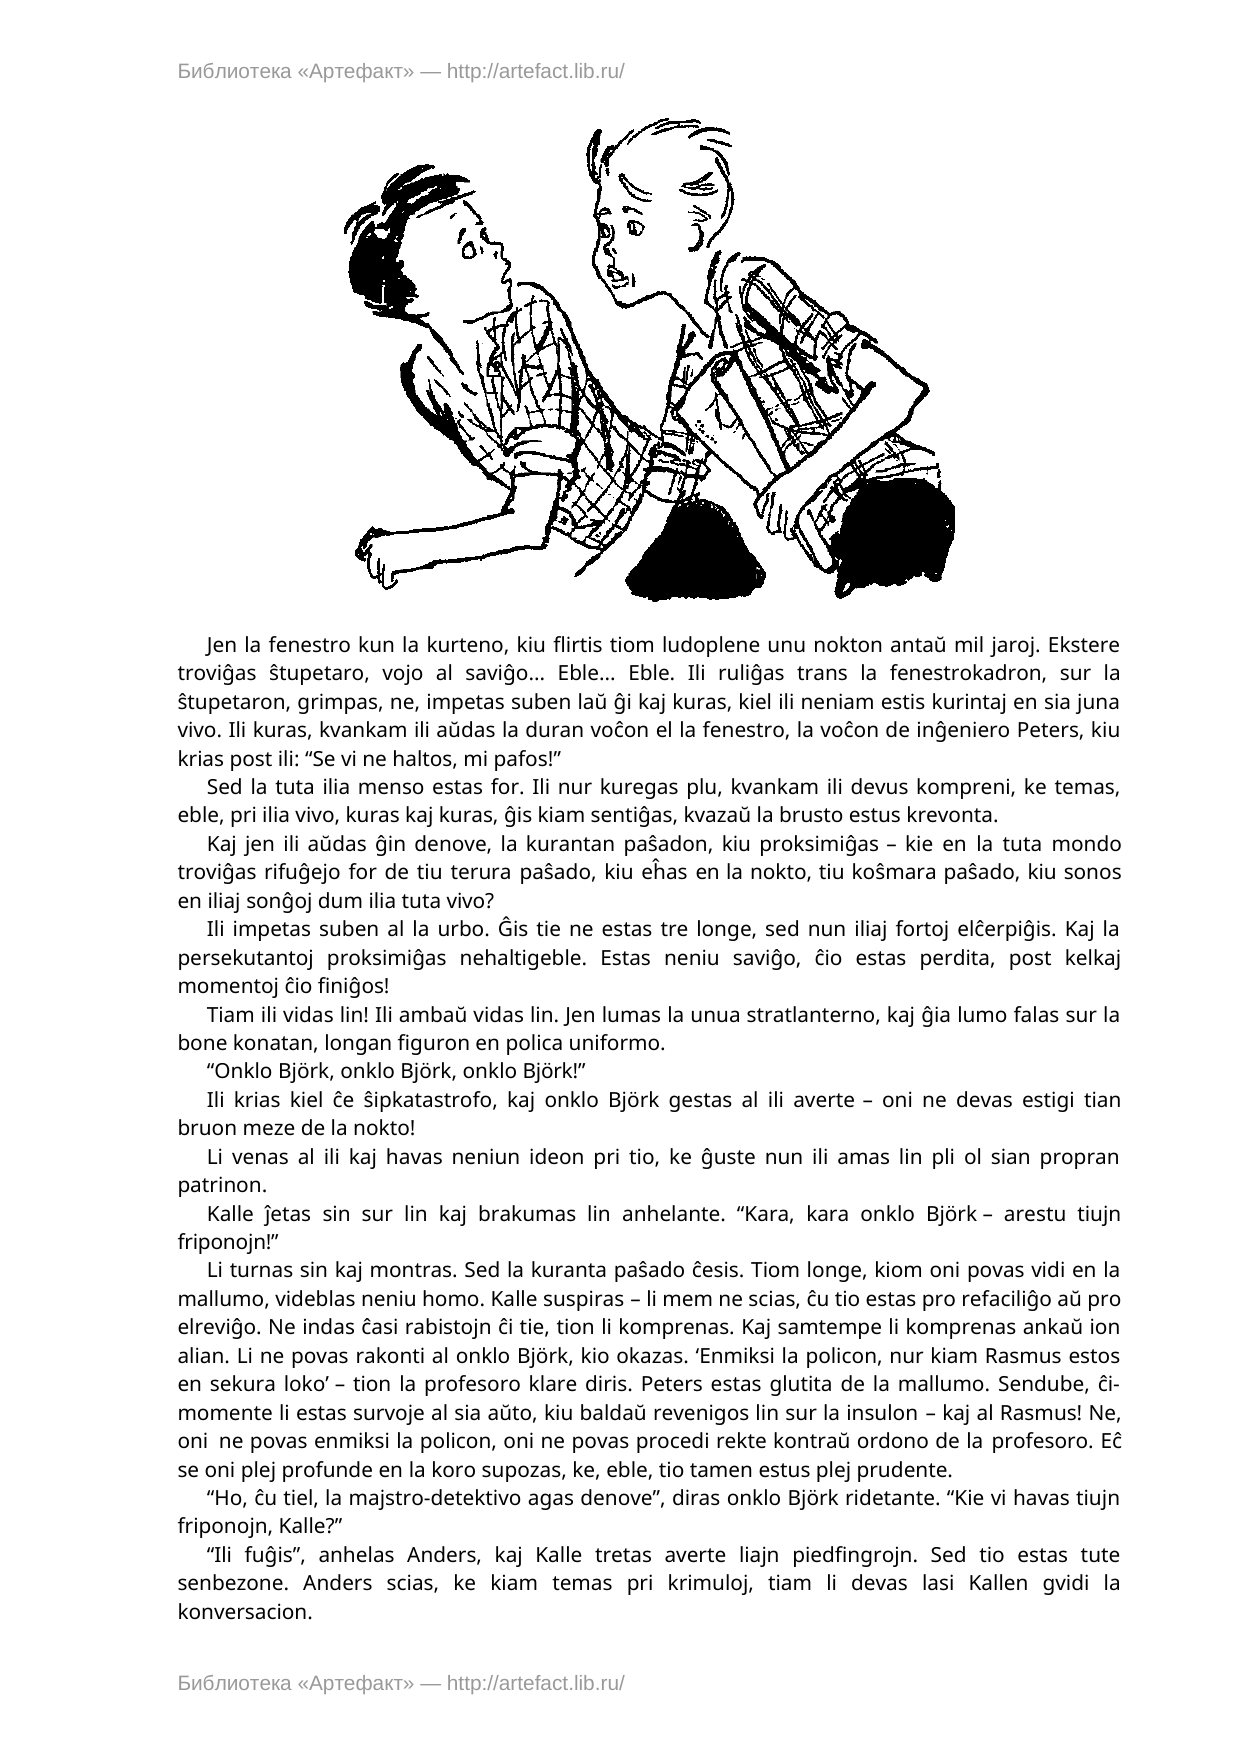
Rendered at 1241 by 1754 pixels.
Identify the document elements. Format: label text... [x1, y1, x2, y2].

text Li turnas sin kaj montras. Sed la kuranta paŝado ĉesis. Tiom longe, kiom oni povas vidi en la mallumo, videblas neniu homo. Kalle suspiras – li mem ne scias, ĉu tio estas pro refaciliĝo aŭ pro elreviĝo. Ne indas ĉasi rabistojn ĉi tie, tion li komprenas. Kaj samtempe li komprenas ankaŭ ion alian. Li ne povas rakonti al onklo Björk, kio okazas. ‘Enmiksi la policon, nur kiam Rasmus estos en sekura loko’ – tion la profesoro klare diris. Peters estas glutita de la mallumo. Sendube, ĉi-momente li estas survoje al sia aŭto, kiu baldaŭ revenigos lin sur la insulon – kaj al Rasmus! Ne, oni ne povas enmiksi la policon, oni ne povas procedi rekte kontraŭ ordono de la profesoro. Eĉ se oni plej profunde en la koro supozas, ke, eble, tio tamen estus plej prudente. [177, 1256, 1122, 1483]
text Ili krias kiel ĉe ŝipkatastrofo, kaj onklo Björk gestas al ili averte – oni ne devas estigi tian bruon meze de la nokto! [177, 1085, 1122, 1142]
text Tiam ili vidas lin! Ili ambaŭ vidas lin. Jen lumas la unua stratlanterno, kaj ĝia lumo falas sur la bone konatan, longan figuron en polica uniformo. [177, 1000, 1122, 1057]
text Kaj jen ili aŭdas ĝin denove, la kurantan paŝadon, kiu proksimiĝas – kie en la tuta mondo troviĝas rifuĝejo for de tiu terura paŝado, kiu eĥas en la nokto, tiu koŝmara paŝado, kiu sonos en iliaj sonĝoj dum ilia tuta vivo? [177, 829, 1122, 914]
text Ili impetas suben al la urbo. Ĝis tie ne estas tre longe, sed nun iliaj fortoj elĉerpiĝis. Kaj la persekutantoj proksimiĝas nehaltigeble. Estas neniu saviĝo, ĉio estas perdita, post kelkaj momentoj ĉio finiĝos! [177, 914, 1122, 1000]
text Kalle ĵetas sin sur lin kaj brakumas lin anhelante. “Kara, kara onklo Björk – arestu tiujn friponojn!” [177, 1199, 1122, 1256]
text “Ho, ĉu tiel, la majstro-detektivo agas denove”, diras onklo Björk ridetante. “Kie vi havas tiujn friponojn, Kalle?” [177, 1483, 1122, 1540]
text “Onklo Björk, onklo Björk, onklo Björk!” [177, 1057, 1122, 1085]
text Sed la tuta ilia menso estas for. Ili nur kuregas plu, kvankam ili devus kompreni, ke temas, eble, pri ilia vivo, kuras kaj kuras, ĝis kiam sentiĝas, kvazaŭ la brusto estus krevonta. [177, 772, 1122, 829]
text Jen la fenestro kun la kurteno, kiu flirtis tiom ludoplene unu nokton antaŭ mil jaroj. Ekstere troviĝas ŝtupetaro, vojo al saviĝo... Eble... Eble. Ili ruliĝas trans la fenestrokadron, sur la ŝtupetaron, grimpas, ne, impetas suben laŭ ĝi kaj kuras, kiel ili neniam estis kurintaj en sia juna vivo. Ili kuras, kvankam ili aŭdas la duran voĉon el la fenestro, la voĉon de inĝeniero Peters, kiu krias post ili: “Se vi ne haltos, mi pafos!” [177, 630, 1122, 772]
text Li venas al ili kaj havas neniun ideon pri tio, ke ĝuste nun ili amas lin pli ol sian propran patrinon. [177, 1142, 1122, 1199]
text “Ili fuĝis”, anhelas Anders, kaj Kalle tretas averte liajn piedfingrojn. Sed tio estas tute senbezone. Anders scias, ke kiam temas pri krimuloj, tiam li devas lasi Kallen gvidi la konversacion. [177, 1540, 1122, 1625]
picture [344, 118, 955, 602]
